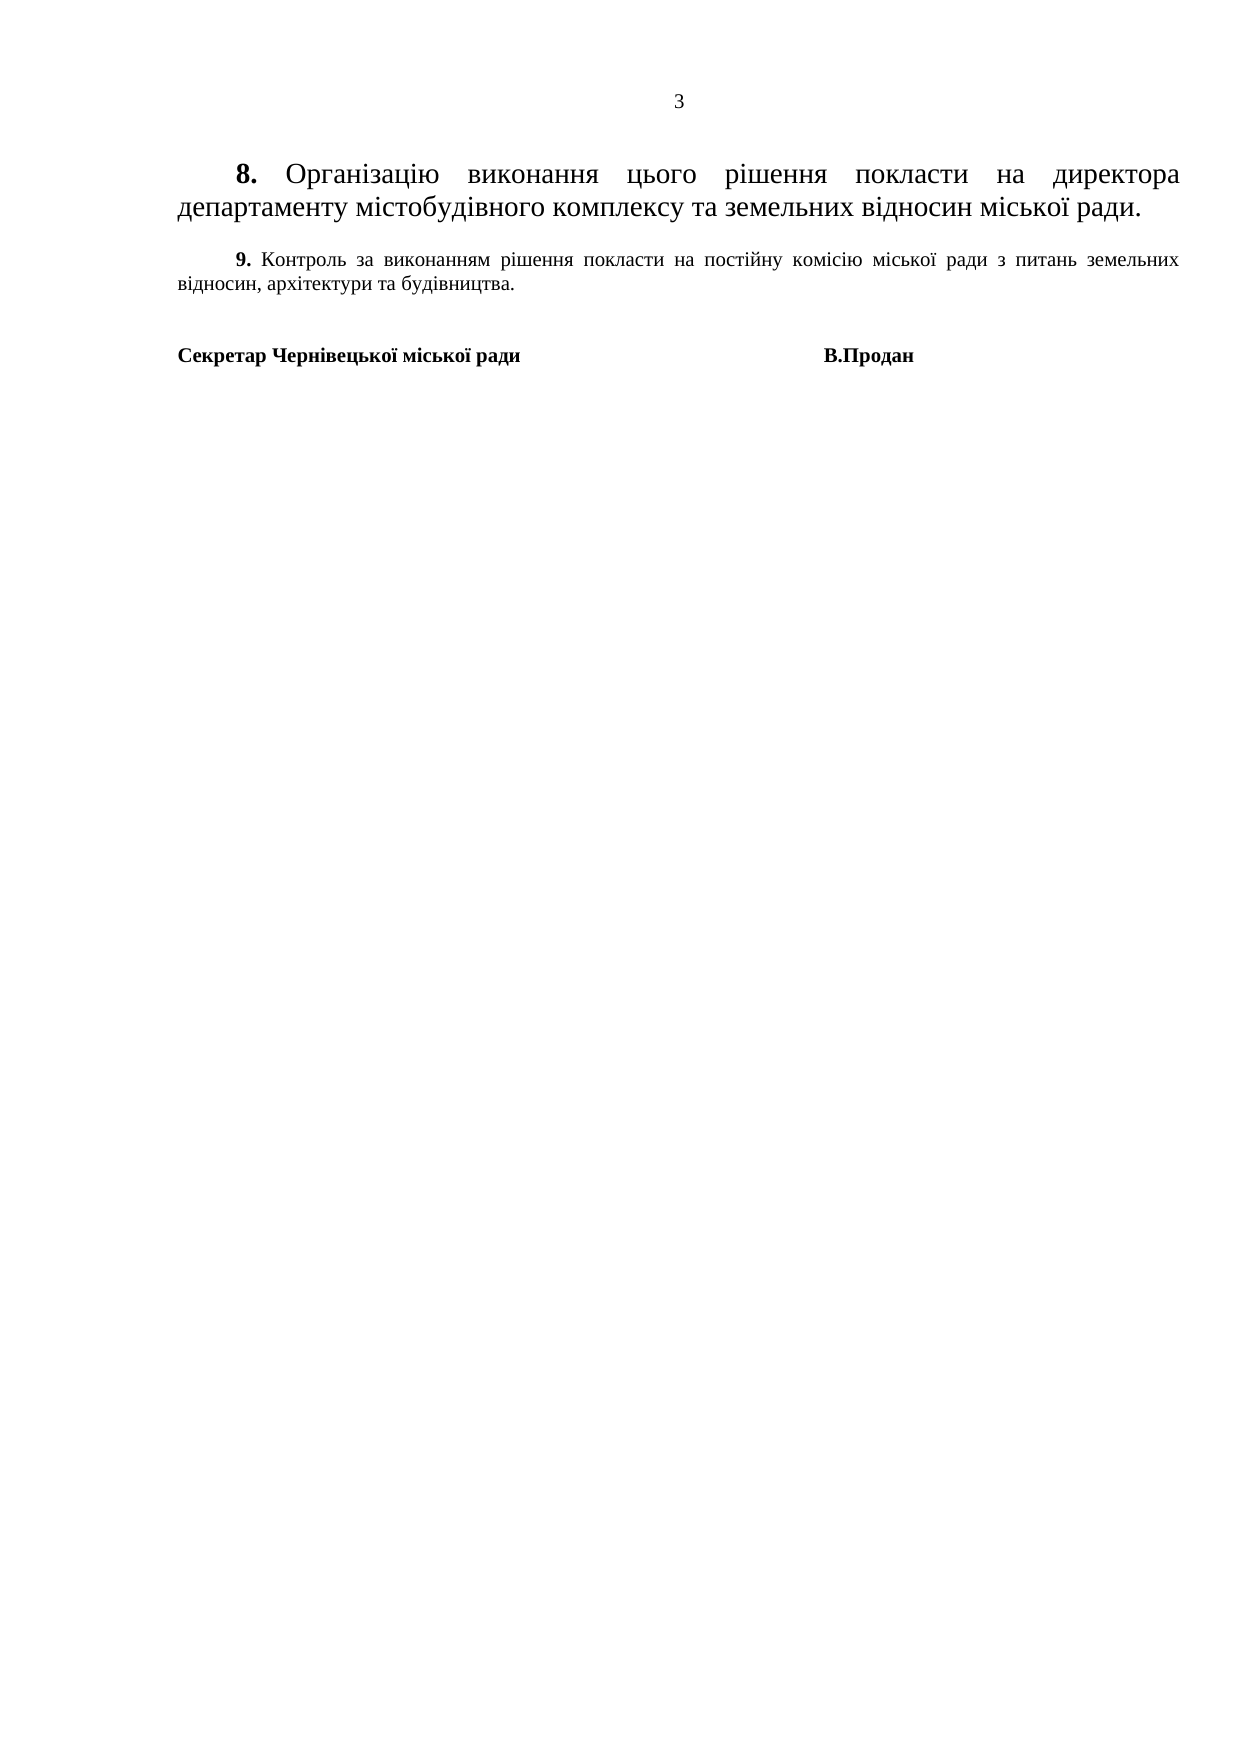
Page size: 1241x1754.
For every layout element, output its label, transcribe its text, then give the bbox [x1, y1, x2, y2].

text 8. Організацію виконання цього рішення покласти на директора департаменту містобудівного комплексу та земельних відносин міської ради. [177, 156, 1181, 223]
text 9. Контроль за виконанням рішення покласти на постійну комісію міської ради з питань земельних відносин, архітектури та будівництва. [177, 247, 1181, 295]
text Секретар Чернівецької міської ради В.Продан [177, 343, 1181, 367]
